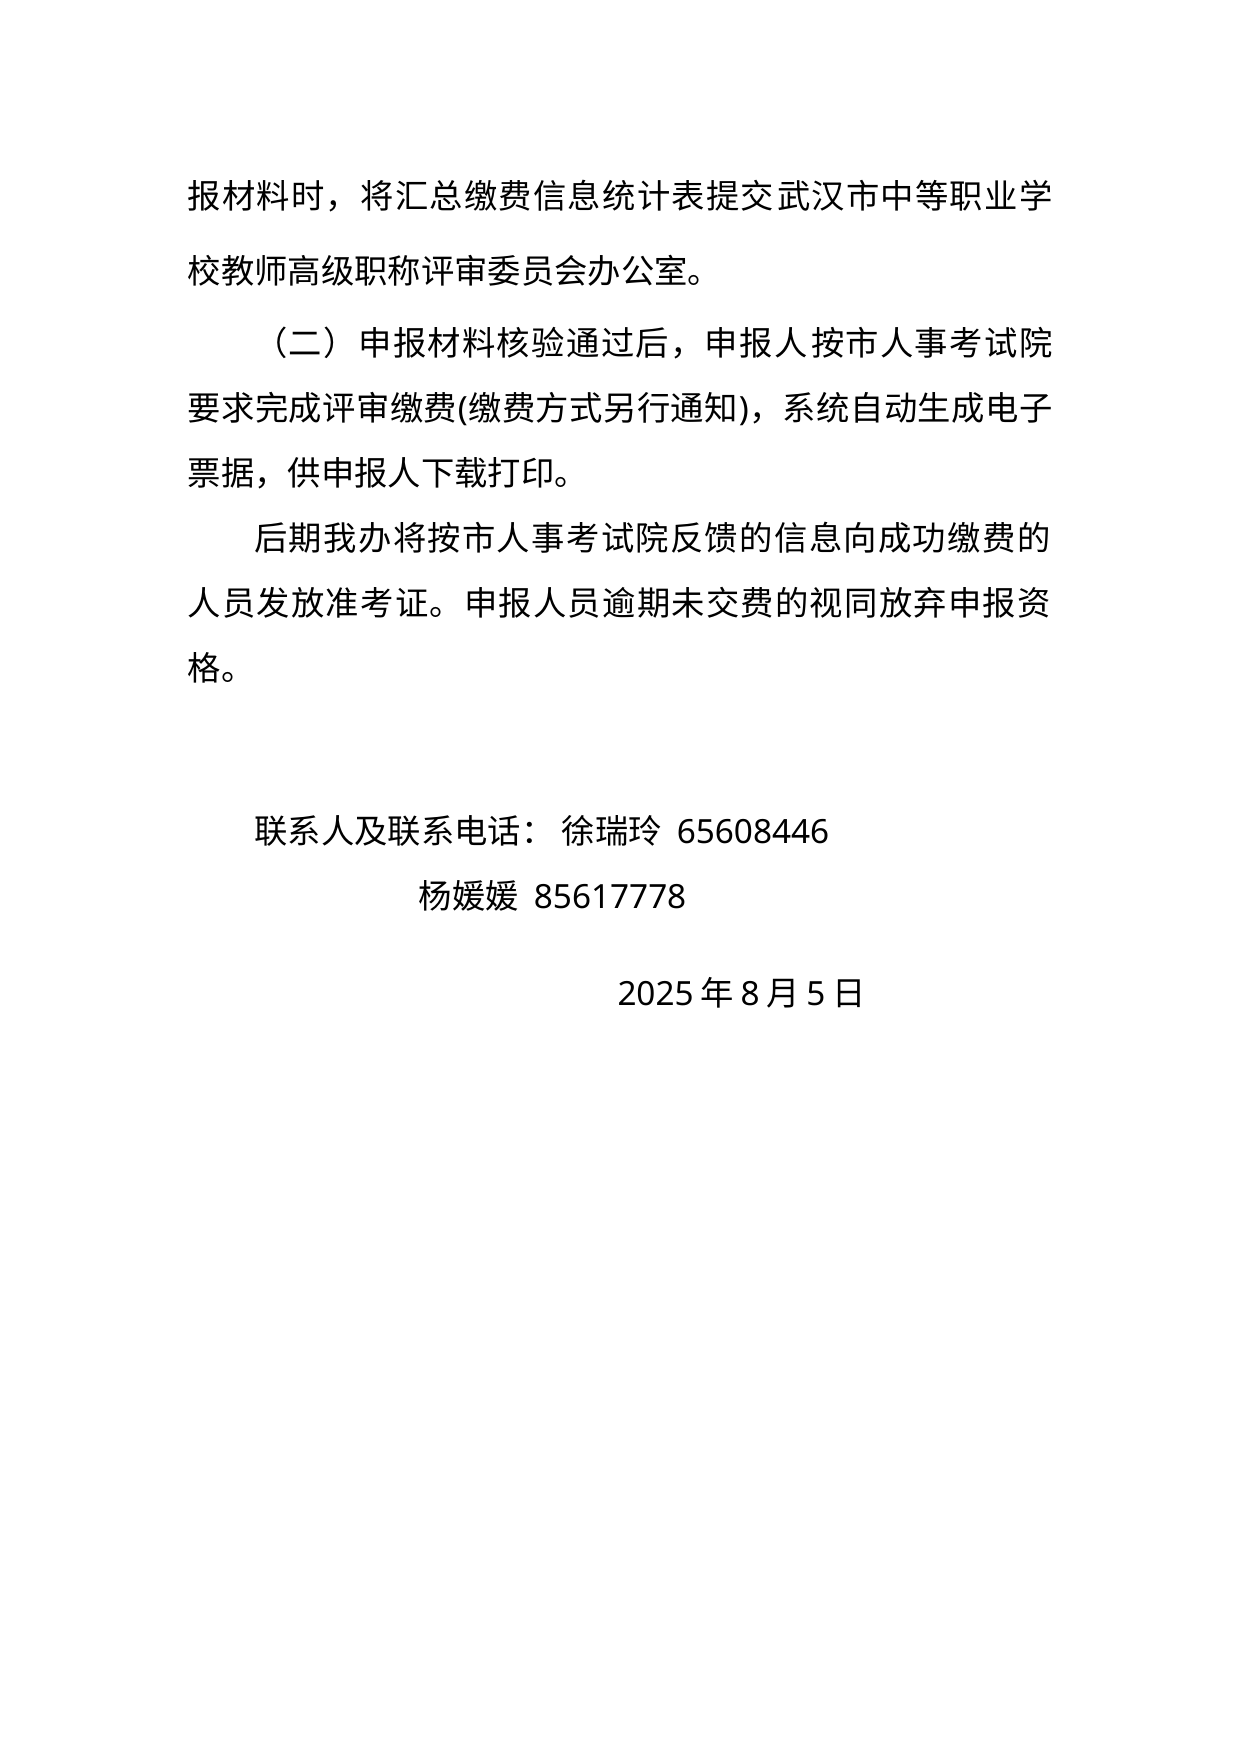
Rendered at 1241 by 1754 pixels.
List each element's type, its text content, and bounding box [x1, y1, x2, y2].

text 联系人及联系电话： 徐瑞玲 65608446 [187, 796, 1053, 861]
text 后期我办将按市人事考试院反馈的信息向成功缴费的人员发放准考证。申报人员逾期未交费的视同放弃申报资格。 [187, 504, 1053, 699]
text 杨媛媛 85617778 [187, 861, 1053, 926]
text （二）申报材料核验通过后，申报人按市人事考试院要求完成评审缴费(缴费方式另行通知)，系统自动生成电子票据，供申报人下载打印。 [187, 309, 1053, 504]
text 2025年8月5日 [187, 959, 1053, 1024]
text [187, 162, 1053, 302]
